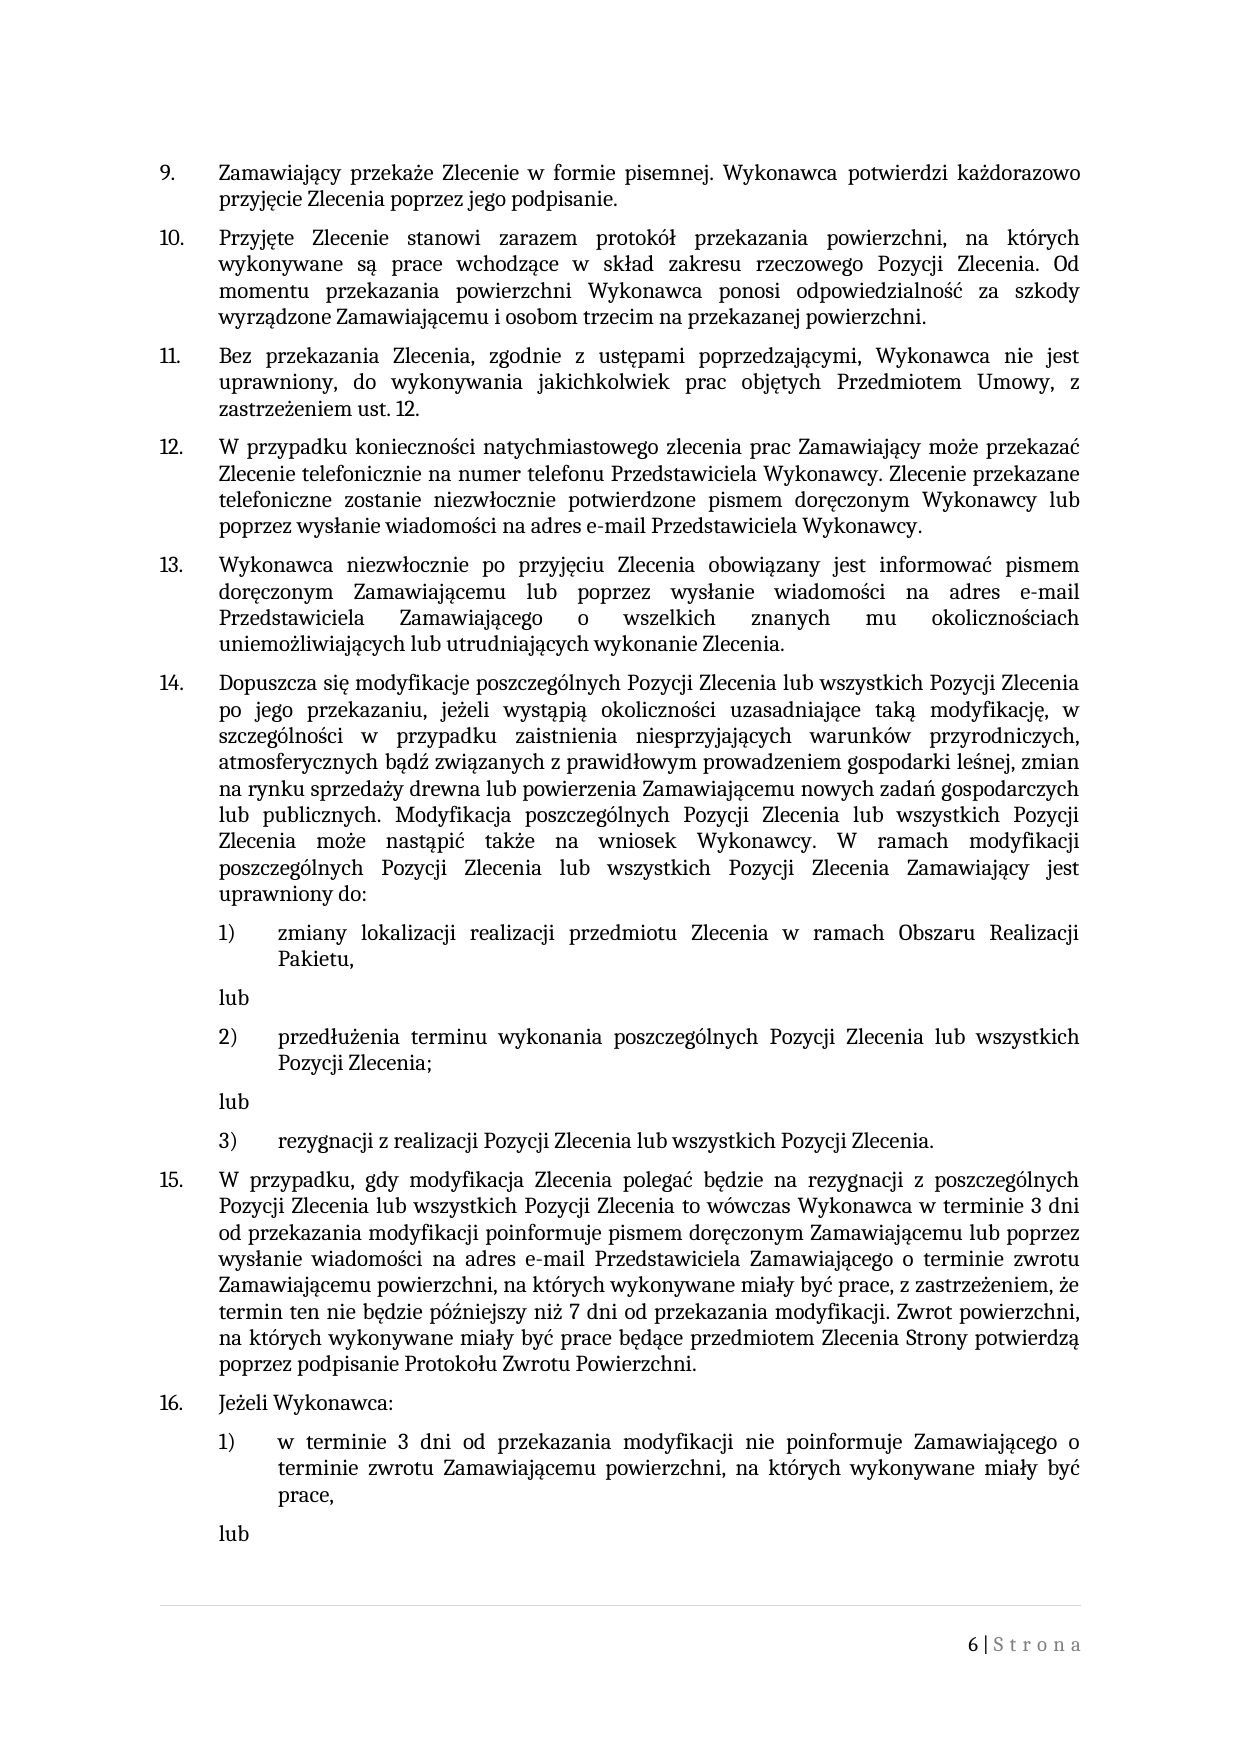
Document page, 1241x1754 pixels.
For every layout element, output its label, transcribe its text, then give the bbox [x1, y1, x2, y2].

list Zamawiający przekaże Zlecenie w formie pisemnej. Wykonawca potwierdzi każdorazowo przyjęcie Zlecenia poprzez jego podpisanie. [159, 159, 1081, 212]
list W przypadku, gdy modyfikacja Zlecenia polegać będzie na rezygnacji z poszczególnych Pozycji Zlecenia lub wszystkich Pozycji Zlecenia to wówczas Wykonawca w terminie 3 dni od przekazania modyfikacji poinformuje pismem doręczonym Zamawiającemu lub poprzez wysłanie wiadomości na adres e-mail Przedstawiciela Zamawiającego o terminie zwrotu Zamawiającemu powierzchni, na których wykonywane miały być prace, z zastrzeżeniem, że termin ten nie będzie późniejszy niż 7 dni od przekazania modyfikacji. Zwrot powierzchni, na których wykonywane miały być prace będące przedmiotem Zlecenia Strony potwierdzą poprzez podpisanie Protokołu Zwrotu Powierzchni. [159, 1167, 1081, 1377]
list Dopuszcza się modyfikacje poszczególnych Pozycji Zlecenia lub wszystkich Pozycji Zlecenia po jego przekazaniu, jeżeli wystąpią okoliczności uzasadniające taką modyfikację, w szczególności w przypadku zaistnienia niesprzyjających warunków przyrodniczych, atmosferycznych bądź związanych z prawidłowym prowadzeniem gospodarki leśnej, zmian na rynku sprzedaży drewna lub powierzenia Zamawiającemu nowych zadań gospodarczych lub publicznych. Modyfikacja poszczególnych Pozycji Zlecenia lub wszystkich Pozycji Zlecenia może nastąpić także na wniosek Wykonawcy. W ramach modyfikacji poszczególnych Pozycji Zlecenia lub wszystkich Pozycji Zlecenia Zamawiający jest uprawniony do: [159, 670, 1081, 907]
text 3) rezygnacji z realizacji Pozycji Zlecenia lub wszystkich Pozycji Zlecenia. [218, 1128, 1081, 1154]
text 2) przedłużenia terminu wykonania poszczególnych Pozycji Zlecenia lub wszystkich Pozycji Zlecenia; [218, 1024, 1081, 1076]
text lub [218, 1089, 1081, 1115]
text 1) zmiany lokalizacji realizacji przedmiotu Zlecenia w ramach Obszaru Realizacji Pakietu, [218, 920, 1081, 972]
list Przyjęte Zlecenie stanowi zarazem protokół przekazania powierzchni, na których wykonywane są prace wchodzące w skład zakresu rzeczowego Pozycji Zlecenia. Od momentu przekazania powierzchni Wykonawca ponosi odpowiedzialność za szkody wyrządzone Zamawiającemu i osobom trzecim na przekazanej powierzchni. [159, 225, 1081, 330]
text lub [218, 1520, 1081, 1547]
text lub [218, 985, 1081, 1011]
list Jeżeli Wykonawca: [159, 1390, 1081, 1416]
list Bez przekazania Zlecenia, zgodnie z ustępami poprzedzającymi, Wykonawca nie jest uprawniony, do wykonywania jakichkolwiek prac objętych Przedmiotem Umowy, z zastrzeżeniem ust. 12. [159, 343, 1081, 422]
text 1) w terminie 3 dni od przekazania modyfikacji nie poinformuje Zamawiającego o terminie zwrotu Zamawiającemu powierzchni, na których wykonywane miały być prace, [218, 1429, 1081, 1508]
list W przypadku konieczności natychmiastowego zlecenia prac Zamawiający może przekazać Zlecenie telefonicznie na numer telefonu Przedstawiciela Wykonawcy. Zlecenie przekazane telefoniczne zostanie niezwłocznie potwierdzone pismem doręczonym Wykonawcy lub poprzez wysłanie wiadomości na adres e-mail Przedstawiciela Wykonawcy. [159, 434, 1081, 539]
list Wykonawca niezwłocznie po przyjęciu Zlecenia obowiązany jest informować pismem doręczonym Zamawiającemu lub poprzez wysłanie wiadomości na adres e-mail Przedstawiciela Zamawiającego o wszelkich znanych mu okolicznościach uniemożliwiających lub utrudniających wykonanie Zlecenia. [159, 552, 1081, 657]
